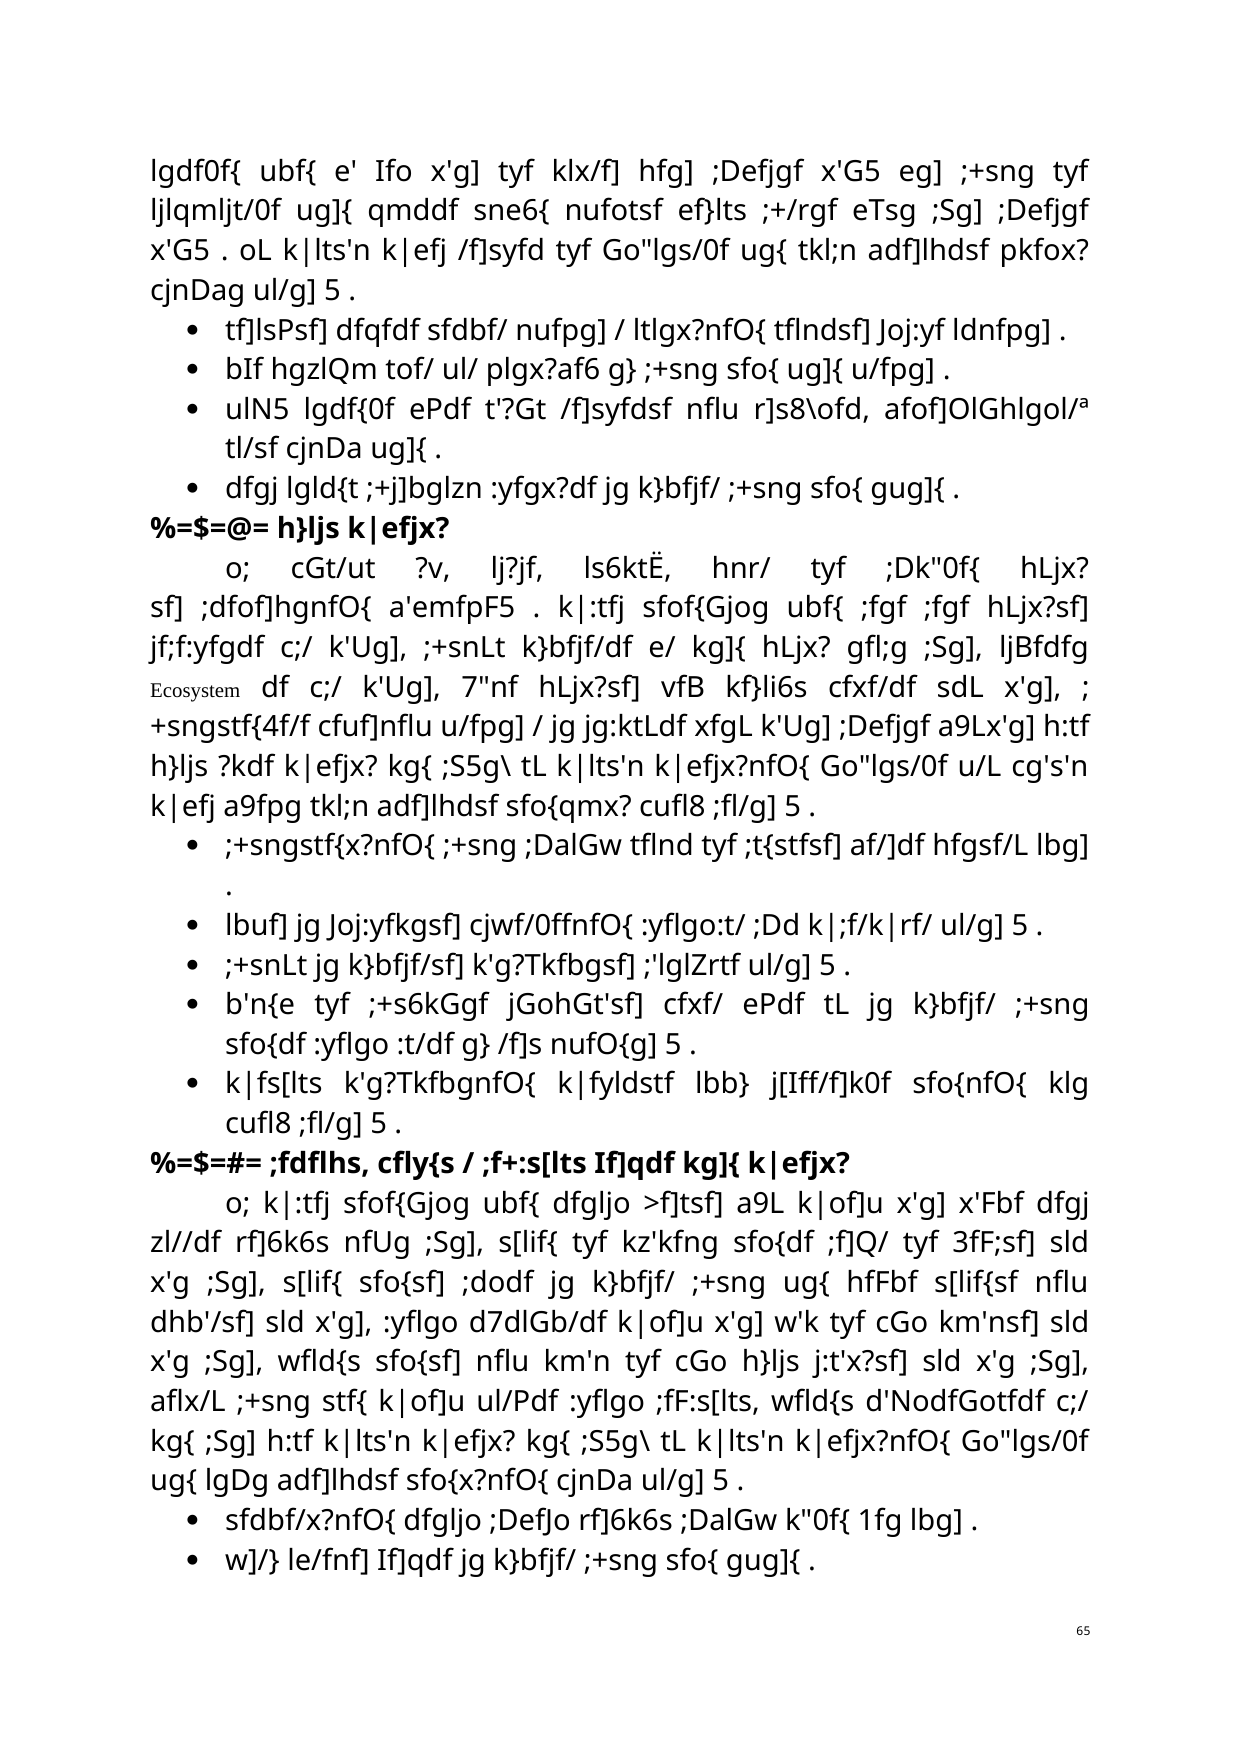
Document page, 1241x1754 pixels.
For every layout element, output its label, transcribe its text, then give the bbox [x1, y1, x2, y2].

list k|fs[lts k'g?TkfbgnfO{ k|fyldstf lbb} j[Iff/f]k0f sfo{nfO{ klg cufl8 ;fl/g] 5 . [187, 1063, 1090, 1142]
list ulN5 lgdf{0f ePdf t'?Gt /f]syfdsf nflu r]s8\ofd, afof]OlGhlgol/ª tl/sf cjnDa ug]{ . [187, 388, 1090, 467]
list dfgj lgld{t ;+j]bglzn :yfgx?df jg k}bfjf/ ;+sng sfo{ gug]{ . [187, 467, 1090, 507]
list tf]lsPsf] dfqfdf sfdbf/ nufpg] / ltlgx?nfO{ tflndsf] Joj:yf ldnfpg] . [187, 309, 1090, 348]
text %=$=@= h}ljs k|efjx? [150, 507, 1090, 547]
list ;+snLt jg k}bfjf/sf] k'g?Tkfbgsf] ;'lglZrtf ul/g] 5 . [187, 944, 1090, 983]
list b'n{e tyf ;+s6kGgf jGohGt'sf] cfxf/ ePdf tL jg k}bfjf/ ;+sng sfo{df :yflgo :t/df g} /f]s nufO{g] 5 . [187, 983, 1090, 1063]
text %=$=#= ;fdflhs, cfly{s / ;f+:s[lts If]qdf kg]{ k|efjx? [150, 1142, 1090, 1182]
list w]/} le/fnf] If]qdf jg k}bfjf/ ;+sng sfo{ gug]{ . [187, 1539, 1090, 1579]
list sfdbf/x?nfO{ dfgljo ;DefJo rf]6k6s ;DalGw k"0f{ 1fg lbg] . [187, 1499, 1090, 1539]
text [150, 150, 1090, 309]
text o; cGt/ut ?v, lj?jf, ls6ktË, hnr/ tyf ;Dk"0f{ hLjx?sf] ;dfof]hgnfO{ a'emfpF5 . k|:tfj sfof{Gjog ubf{ ;fgf ;fgf hLjx?sf] jf;f:yfgdf c;/ k'Ug], ;+snLt k}bfjf/df e/ kg]{ hLjx? gfl;g ;Sg], ljBfdfg Ecosystem df c;/ k'Ug], 7"nf hLjx?sf] vfB kf}li6s cfxf/df sdL x'g], ;+sngstf{4f/f cfuf]nflu u/fpg] / jg jg:ktLdf xfgL k'Ug] ;Defjgf a9Lx'g] h:tf h}ljs ?kdf k|efjx? kg{ ;S5g\ tL k|lts'n k|efjx?nfO{ Go"lgs/0f u/L cg's'n k|efj a9fpg tkl;n adf]lhdsf sfo{qmx? cufl8 ;fl/g] 5 . [150, 547, 1090, 825]
list lbuf] jg Joj:yfkgsf] cjwf/0ffnfO{ :yflgo:t/ ;Dd k|;f/k|rf/ ul/g] 5 . [187, 904, 1090, 944]
list ;+sngstf{x?nfO{ ;+sng ;DalGw tflnd tyf ;t{stfsf] af/]df hfgsf/L lbg] . [187, 825, 1090, 904]
list bIf hgzlQm tof/ ul/ plgx?af6 g} ;+sng sfo{ ug]{ u/fpg] . [187, 348, 1090, 388]
text o; k|:tfj sfof{Gjog ubf{ dfgljo >f]tsf] a9L k|of]u x'g] x'Fbf dfgj zl//df rf]6k6s nfUg ;Sg], s[lif{ tyf kz'kfng sfo{df ;f]Q/ tyf 3fF;sf] sld x'g ;Sg], s[lif{ sfo{sf] ;dodf jg k}bfjf/ ;+sng ug{ hfFbf s[lif{sf nflu dhb'/sf] sld x'g], :yflgo d7dlGb/df k|of]u x'g] w'k tyf cGo km'nsf] sld x'g ;Sg], wfld{s sfo{sf] nflu km'n tyf cGo h}ljs j:t'x?sf] sld x'g ;Sg], aflx/L ;+sng stf{ k|of]u ul/Pdf :yflgo ;fF:s[lts, wfld{s d'NodfGotfdf c;/ kg{ ;Sg] h:tf k|lts'n k|efjx? kg{ ;S5g\ tL k|lts'n k|efjx?nfO{ Go"lgs/0f ug{ lgDg adf]lhdsf sfo{x?nfO{ cjnDa ul/g] 5 . [150, 1182, 1090, 1499]
